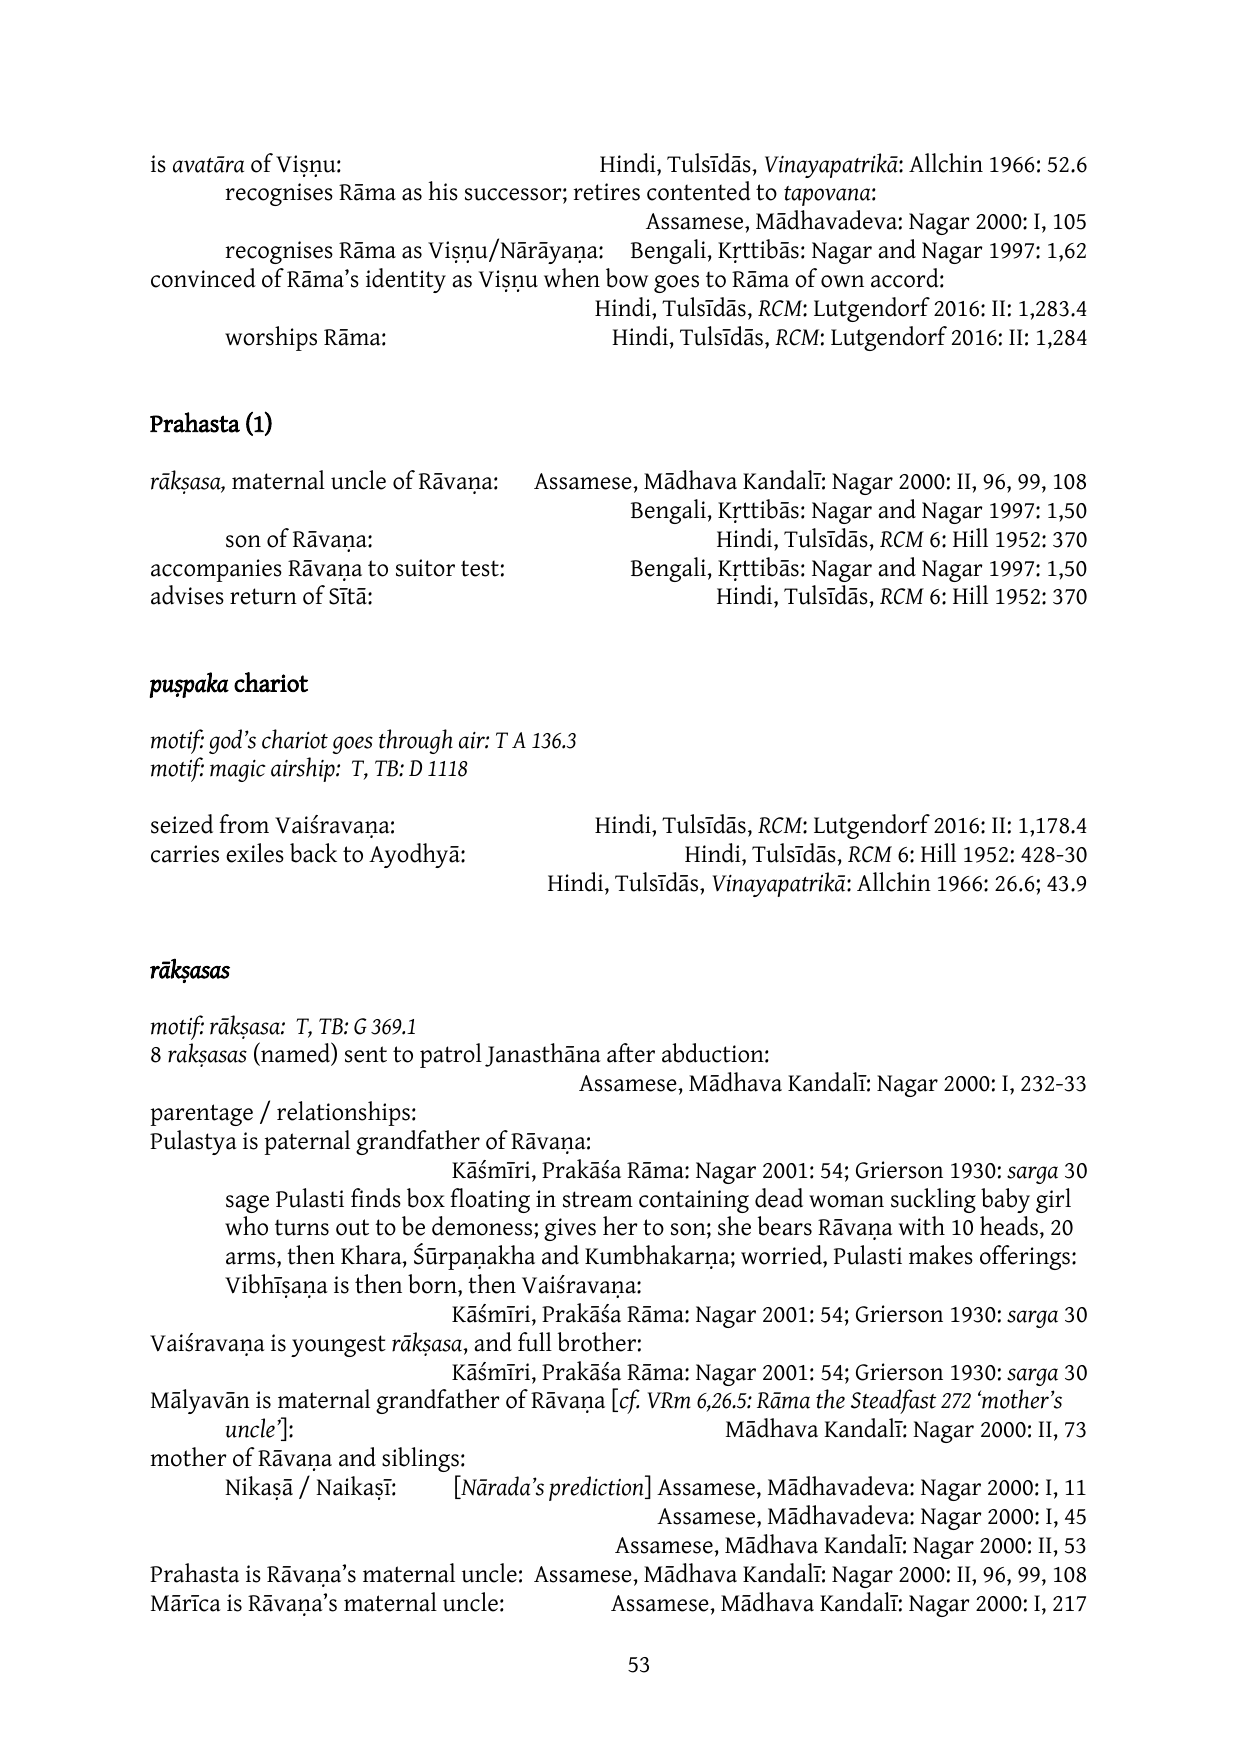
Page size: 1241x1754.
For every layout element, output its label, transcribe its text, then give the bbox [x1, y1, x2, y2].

text Hindi, Tulsīdās, Vinayapatrikā: Allchin 1966: 26.6; 43.9 [150, 869, 1090, 898]
subtitle Prahasta (1) [150, 410, 1090, 438]
text Mārīca is Rāvaṇa’s maternal uncle: Assamese, Mādhava Kandalī: Nagar 2000: I, 217 [150, 1589, 1090, 1618]
text convinced of Rāma’s identity as Viṣṇu when bow goes to Rāma of own accord: Hindi, Tulsīdās, RCM: Lutgendorf 2016: II: 1,283.4 [150, 265, 1090, 323]
text worships Rāma: Hindi, Tulsīdās, RCM: Lutgendorf 2016: II: 1,284 [150, 323, 1090, 352]
text mother of Rāvaṇa and siblings: [150, 1445, 1090, 1473]
text Vaiśravaṇa is youngest rākṣasa, and full brother: Kāśmīri, Prakāśa Rāma: Nagar 2001: 54; Grierson 1930: sarga 30 [150, 1329, 1090, 1387]
text rākṣasa, maternal uncle of Rāvaṇa: Assamese, Mādhava Kandalī: Nagar 2000: II, 96, 99, 108 [150, 467, 1090, 496]
text carries exiles back to Ayodhyā: Hindi, Tulsīdās, RCM 6: Hill 1952: 428-30 [150, 841, 1090, 869]
text recognises Rāma as his successor; retires contented to tapovana: Assamese, Mādhavadeva: Nagar 2000: I, 105 [150, 179, 1090, 237]
text is avatāra of Viṣṇu: Hindi, Tulsīdās, Vinayapatrikā: Allchin 1966: 52.6 [150, 150, 1090, 179]
text seized from Vaiśravaṇa: Hindi, Tulsīdās, RCM: Lutgendorf 2016: II: 1,178.4 [150, 812, 1090, 841]
text son of Rāvaṇa: Hindi, Tulsīdās, RCM 6: Hill 1952: 370 [150, 525, 1090, 554]
text Bengali, Kṛttibās: Nagar and Nagar 1997: 1,50 [150, 496, 1090, 525]
text advises return of Sītā: Hindi, Tulsīdās, RCM 6: Hill 1952: 370 [150, 583, 1090, 612]
text motif: rākṣasa: T, TB: G 369.1 [150, 1012, 1090, 1041]
text Prahasta is Rāvaṇa’s maternal uncle: Assamese, Mādhava Kandalī: Nagar 2000: II, 96, 99, 108 [150, 1560, 1090, 1589]
text motif: god’s chariot goes through air: T A 136.3 [150, 726, 1090, 755]
text Nikaṣā / Naikaṣī: [Nārada’s prediction] Assamese, Mādhavadeva: Nagar 2000: I, 11 Assamese, Mādhavadeva: Nagar 2000: I, 45 Assamese, Mādhava Kandalī: Nagar 2000: II, 53 [150, 1473, 1090, 1560]
text recognises Rāma as Viṣṇu/Nārāyaṇa: Bengali, Kṛttibās: Nagar and Nagar 1997: 1,62 [150, 237, 1090, 265]
subtitle puṣpaka chariot [150, 669, 1090, 698]
text parentage / relationships: [150, 1098, 1090, 1127]
text Mālyavān is maternal grandfather of Rāvaṇa [cf. VRm 6,26.5: Rāma the Steadfast 272 ‘mother’s uncle’]: Mādhava Kandalī: Nagar 2000: II, 73 [150, 1387, 1090, 1445]
text accompanies Rāvaṇa to suitor test: Bengali, Kṛttibās: Nagar and Nagar 1997: 1,50 [150, 554, 1090, 583]
text motif: magic airship: T, TB: D 1118 [150, 755, 1090, 783]
text Pulastya is paternal grandfather of Rāvaṇa: Kāśmīri, Prakāśa Rāma: Nagar 2001: 54; Grierson 1930: sarga 30 [150, 1127, 1090, 1185]
text sage Pulasti finds box floating in stream containing dead woman suckling baby girl who turns out to be demoness; gives her to son; she bears Rāvaṇa with 10 heads, 20 arms, then Khara, Śūrpaṇakha and Kumbhakarṇa; worried, Pulasti makes offerings: Vibhīṣaṇa is then born, then Vaiśravaṇa: Kāśmīri, Prakāśa Rāma: Nagar 2001: 54; Grierson 1930: sarga 30 [150, 1185, 1090, 1329]
text 8 rakṣasas (named) sent to patrol Janasthāna after abduction: Assamese, Mādhava Kandalī: Nagar 2000: I, 232-33 [150, 1041, 1090, 1098]
subtitle rākṣasas [150, 956, 1090, 984]
